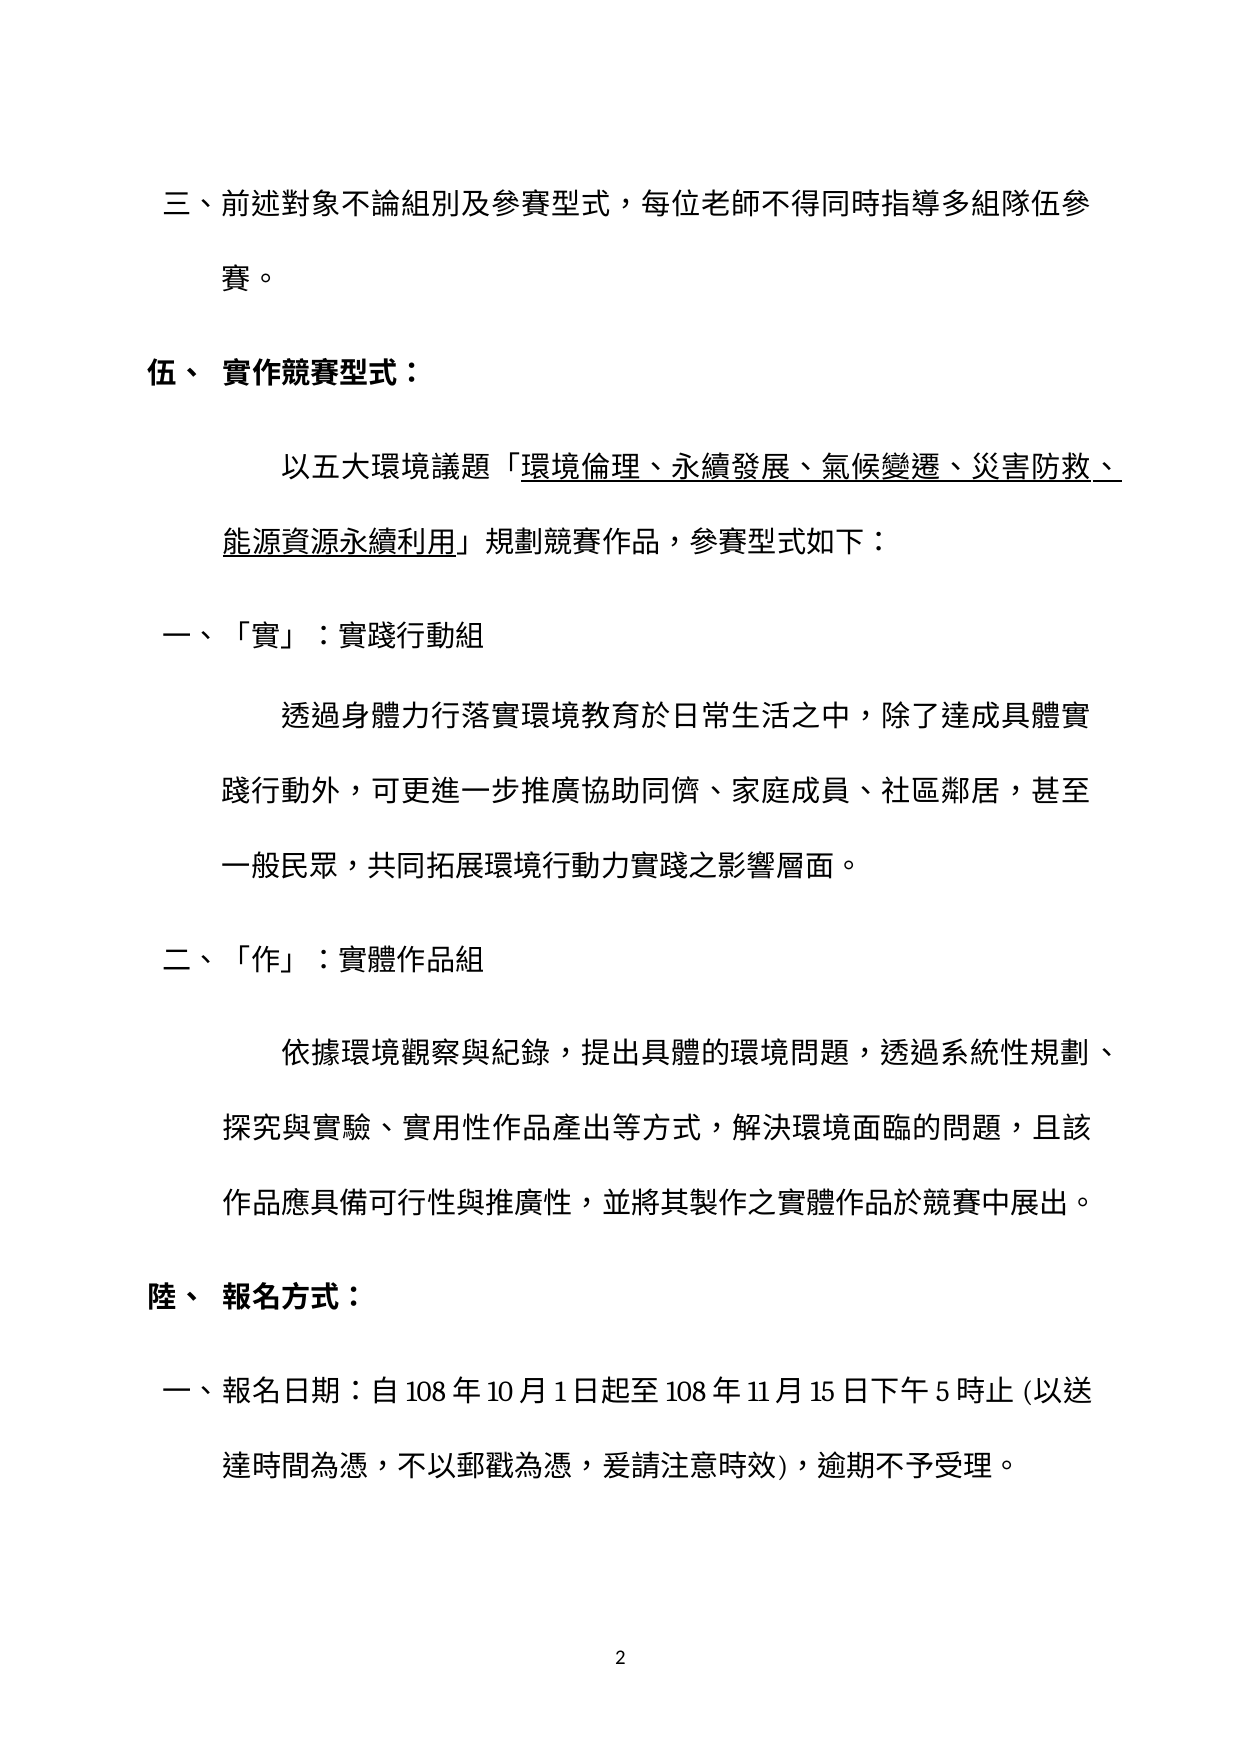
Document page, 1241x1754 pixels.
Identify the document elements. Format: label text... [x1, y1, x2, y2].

list 前述對象不論組別及參賽型式，每位老師不得同時指導多組隊伍參賽。 [162, 164, 1092, 314]
list 依據環境觀察與紀錄，提出具體的環境問題，透過系統性規劃、探究與實驗、實用性作品產出等方式，解決環境面臨的問題，且該作品應具備可行性與推廣性，並將其製作之實體作品於競賽中展出。 [223, 1013, 1092, 1238]
list 報名方式： [148, 1257, 1092, 1332]
list 「作」：實體作品組 [162, 920, 1092, 995]
list 實作競賽型式： [148, 333, 1092, 408]
list 以五大環境議題「環境倫理、永續發展、氣候變遷、災害防救、能源資源永續利用」規劃競賽作品，參賽型式如下： [223, 427, 1092, 577]
list 「實」：實踐行動組 [162, 596, 1092, 671]
list 報名日期：自108年10月1日起至108年11月15日下午5時止 (以送達時間為憑，不以郵戳為憑，爰請注意時效)，逾期不予受理。 [162, 1351, 1092, 1501]
list 透過身體力行落實環境教育於日常生活之中，除了達成具體實踐行動外，可更進一步推廣協助同儕、家庭成員、社區鄰居，甚至一般民眾，共同拓展環境行動力實踐之影響層面。 [222, 676, 1092, 901]
